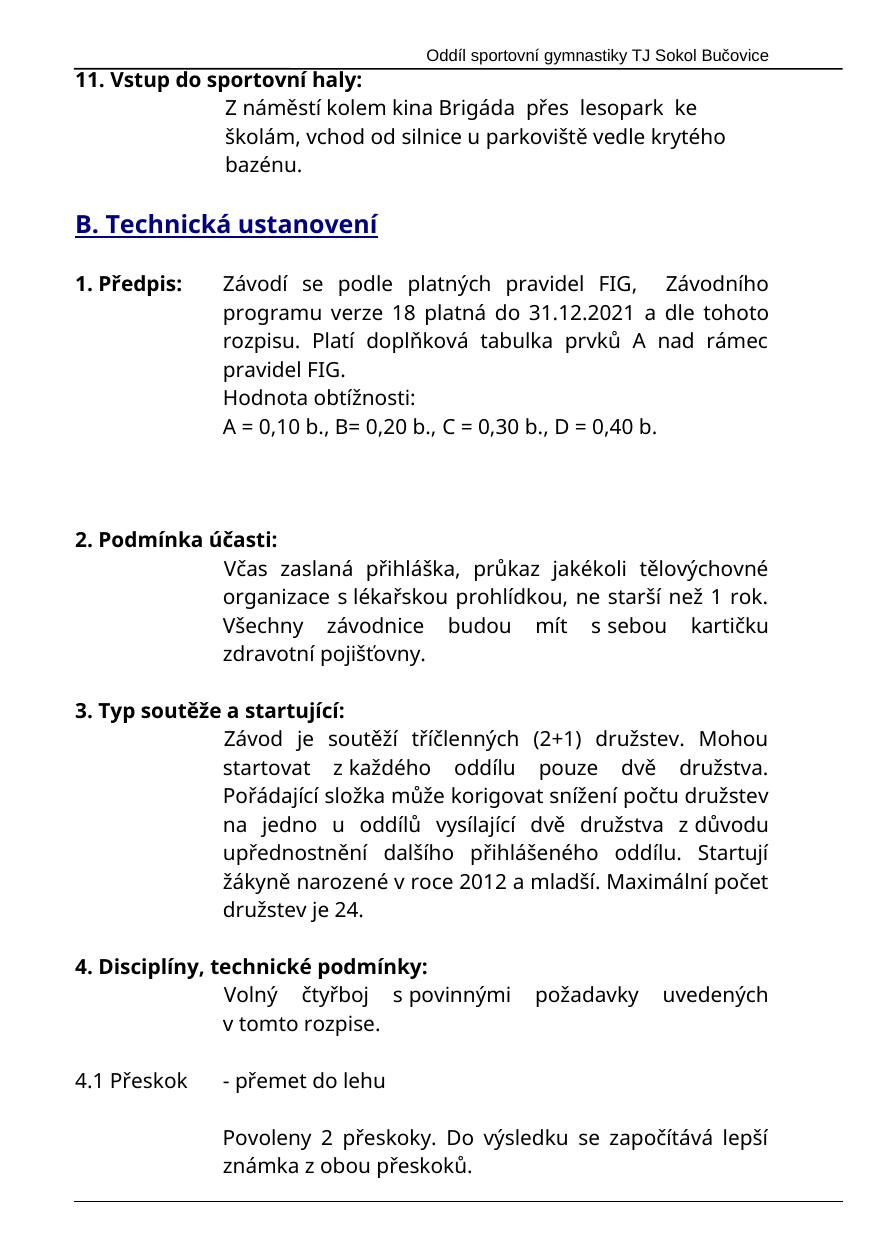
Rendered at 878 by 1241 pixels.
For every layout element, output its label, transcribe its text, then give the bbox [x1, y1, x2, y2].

text Závod je soutěží tříčlenných (2+1) družstev. Mohou startovat z každého oddílu pouze dvě družstva. Pořádající složka může korigovat snížení počtu družstev na jedno u oddílů vysílající dvě družstva z důvodu upřednostnění dalšího přihlášeného oddílu. Startují žákyně narozené v roce 2012 a mladší. Maximální počet družstev je 24. [223, 724, 769, 924]
text B. Technická ustanovení [75, 207, 769, 241]
text 4.1 Přeskok - přemet do lehu [75, 1066, 769, 1094]
text 1. Předpis: Závodí se podle platných pravidel FIG, Závodního programu verze 18 platná do 31.12.2021 a dle tohoto rozpisu. Platí doplňková tabulka prvků A nad rámec pravidel FIG. [75, 269, 769, 383]
text 2. Podmínka účasti: [75, 526, 769, 554]
text Povoleny 2 přeskoky. Do výsledku se započítává lepší známka z obou přeskoků. [222, 1123, 769, 1179]
text Z náměstí kolem kina Brigáda přes lesopark ke školám, vchod od silnice u parkoviště vedle krytého bazénu. [75, 93, 769, 179]
text 11. Vstup do sportovní haly: [75, 65, 769, 93]
text A = 0,10 b., B= 0,20 b., C = 0,30 b., D = 0,40 b. [223, 412, 769, 440]
text Volný čtyřboj s povinnými požadavky uvedených v tomto rozpise. [223, 981, 769, 1037]
text Hodnota obtížnosti: [223, 383, 769, 412]
text 4. Disciplíny, technické podmínky: [75, 952, 769, 981]
text Včas zaslaná přihláška, průkaz jakékoli tělovýchovné organizace s lékařskou prohlídkou, ne starší než 1 rok. Všechny závodnice budou mít s sebou kartičku zdravotní pojišťovny. [223, 554, 769, 668]
text 3. Typ soutěže a startující: [75, 696, 769, 724]
